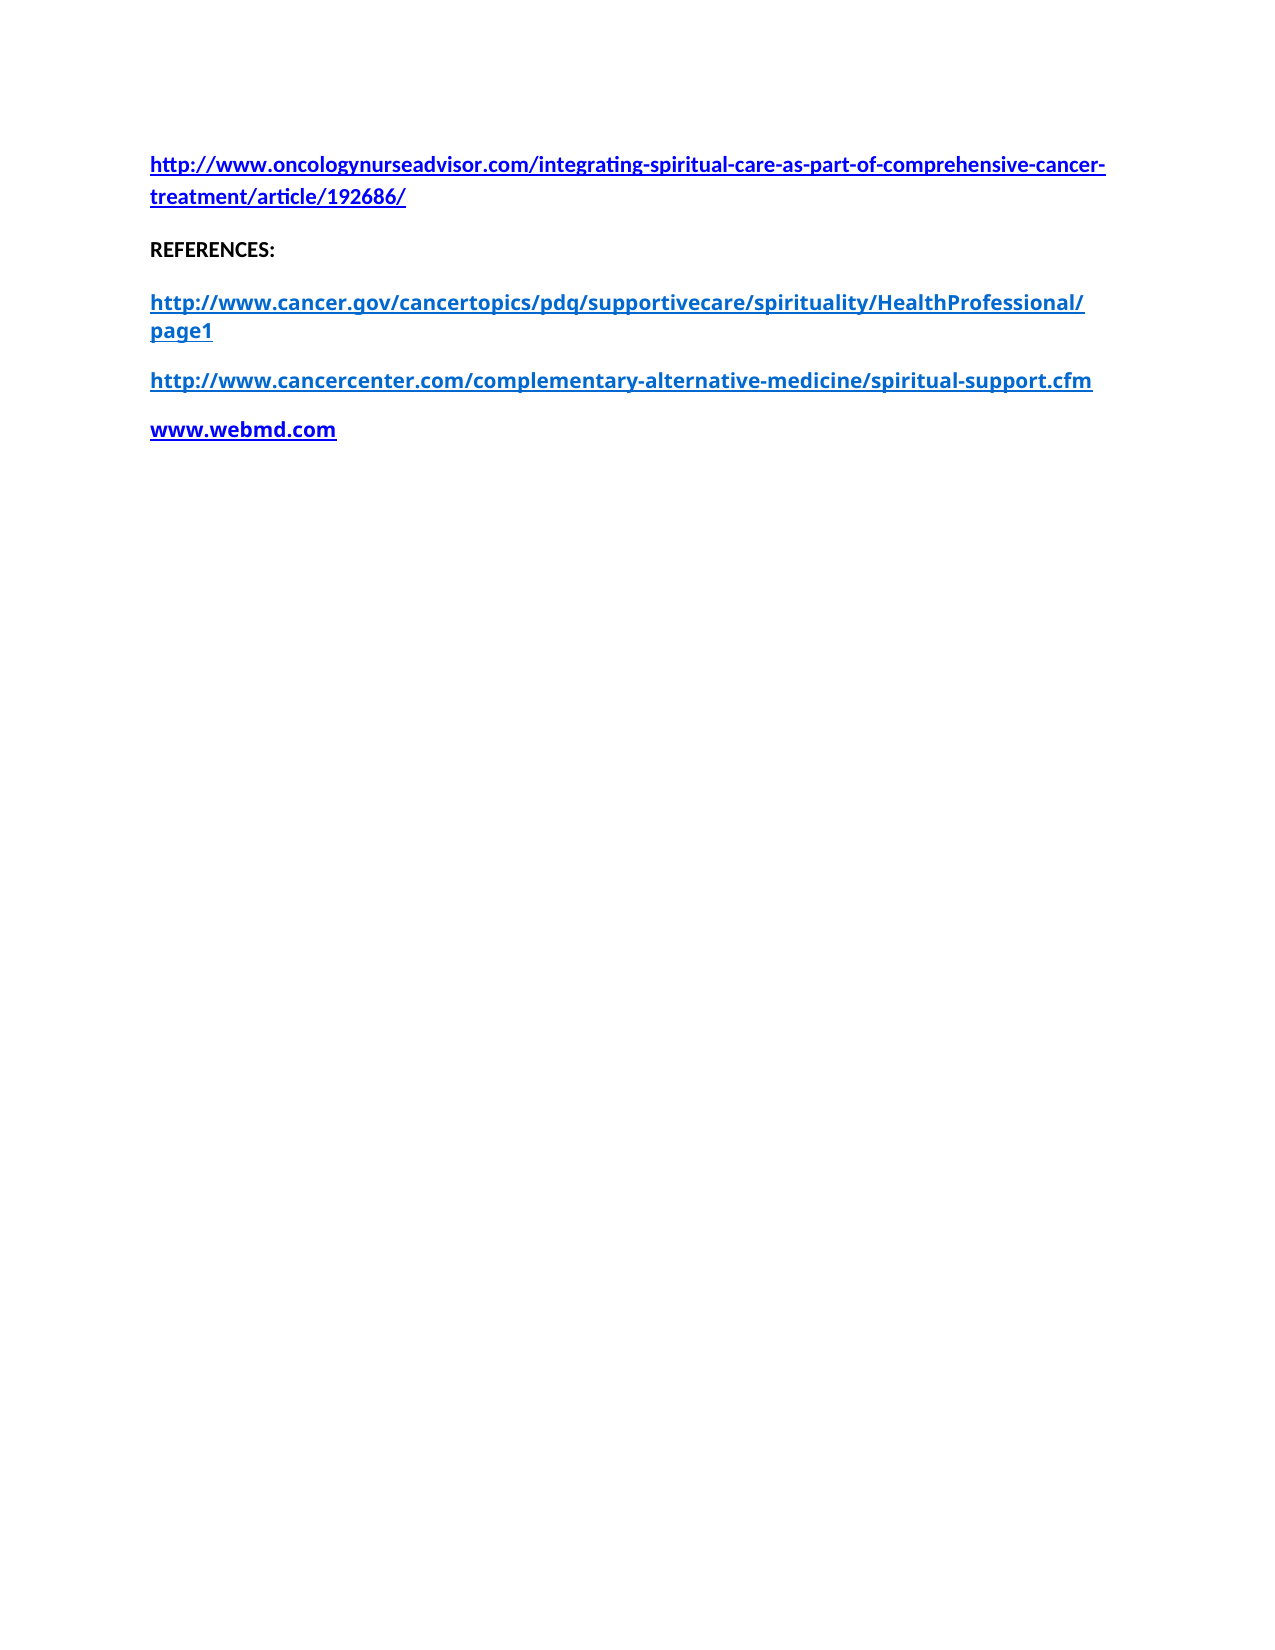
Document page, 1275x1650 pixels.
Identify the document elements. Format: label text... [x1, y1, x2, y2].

text http://www.cancercenter.com/complementary-alternative-medicine/spiritual-support.cfm [150, 366, 1125, 394]
text REFERENCES: [150, 235, 1125, 263]
text http://www.cancer.gov/cancertopics/pdq/supportivecare/spirituality/HealthProfessional/page1 [150, 288, 1125, 345]
text www.webmd.com [150, 415, 1125, 444]
text http://www.oncologynurseadvisor.com/integrating-spiritual-care-as-part-of-comprehensive-cancer-treatment/article/192686/ [150, 150, 1125, 210]
